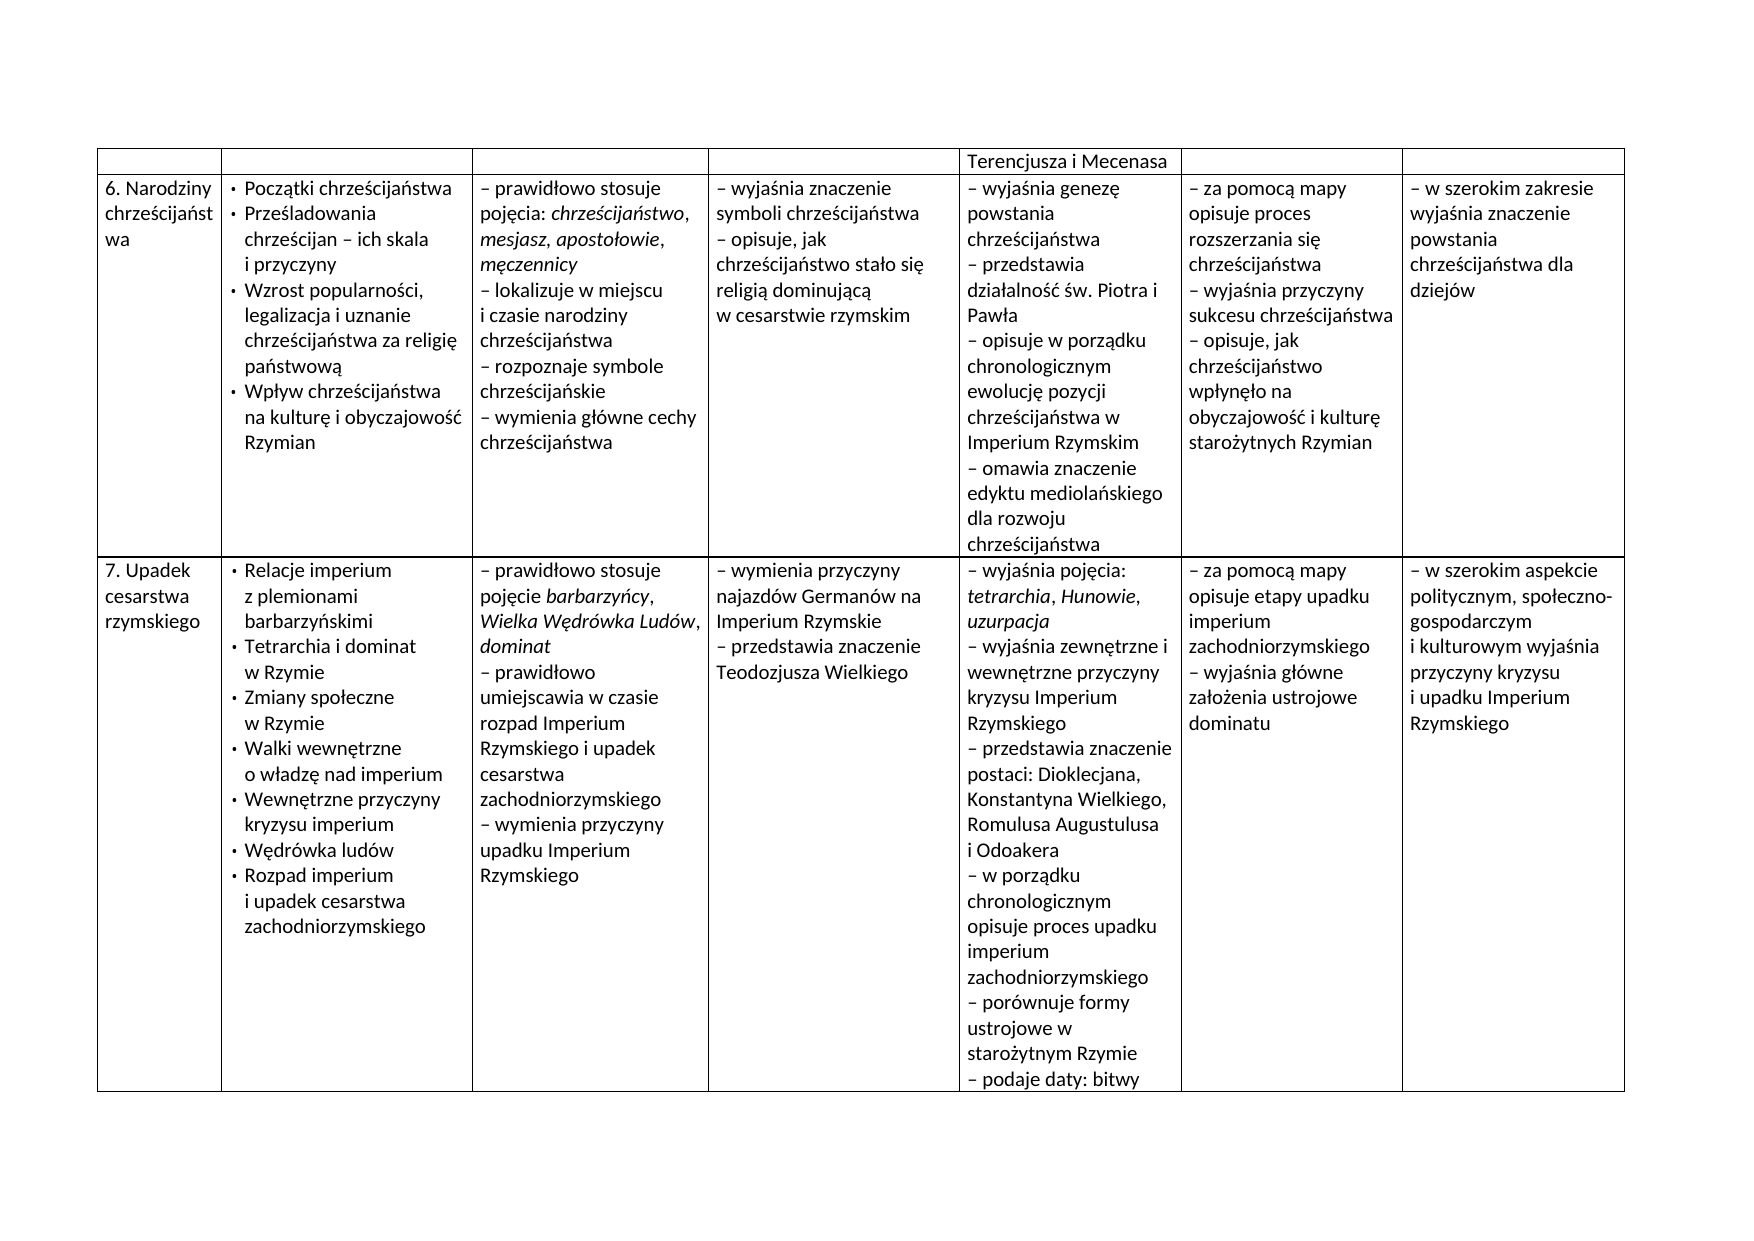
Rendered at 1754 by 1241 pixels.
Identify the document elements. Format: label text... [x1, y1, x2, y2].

table_cell – za pomocą mapy opisuje proces rozszerzania się chrześcijaństwa – wyjaśnia przyczyny sukcesu chrześcijaństwa – opisuje, jak chrześcijaństwo wpłynęło na obyczajowość i kulturę starożytnych Rzymian [1182, 175, 1402, 556]
table_cell – wyjaśnia genezę powstania chrześcijaństwa – przedstawia działalność św. Piotra i Pawła – opisuje w porządku chronologicznym ewolucję pozycji chrześcijaństwa w Imperium Rzymskim – omawia znaczenie edyktu mediolańskiego dla rozwoju chrześcijaństwa [960, 175, 1181, 556]
table_cell – w szerokim zakresie wyjaśnia znaczenie powstania chrześcijaństwa dla dziejów [1403, 175, 1624, 556]
table_cell – wyjaśnia znaczenie symboli chrześcijaństwa – opisuje, jak chrześcijaństwo stało się religią dominującą w cesarstwie rzymskim [709, 175, 959, 556]
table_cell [709, 558, 959, 1091]
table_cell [1182, 558, 1402, 1091]
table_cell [1182, 149, 1402, 174]
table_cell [473, 558, 708, 1091]
table_cell Początki chrześcijaństwa Prześladowania chrześcijan – ich skala i przyczyny Wzrost popularności, legalizacja i uznanie chrześcijaństwa za religię państwową Wpływ chrześcijaństwa na kulturę i obyczajowość Rzymian [222, 175, 472, 556]
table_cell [222, 149, 472, 174]
table_cell 6. Narodziny chrześcijaństwa [98, 175, 221, 556]
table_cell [98, 149, 221, 174]
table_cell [1403, 558, 1624, 1091]
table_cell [98, 558, 221, 1091]
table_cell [709, 149, 959, 174]
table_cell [473, 149, 708, 174]
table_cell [960, 149, 1181, 174]
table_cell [960, 558, 1181, 1091]
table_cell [222, 558, 472, 1091]
table_cell – prawidłowo stosuje pojęcia: chrześcijaństwo, mesjasz, apostołowie, męczennicy – lokalizuje w miejscu i czasie narodziny chrześcijaństwa – rozpoznaje symbole chrześcijańskie – wymienia główne cechy chrześcijaństwa [473, 175, 708, 556]
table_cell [1403, 149, 1624, 174]
